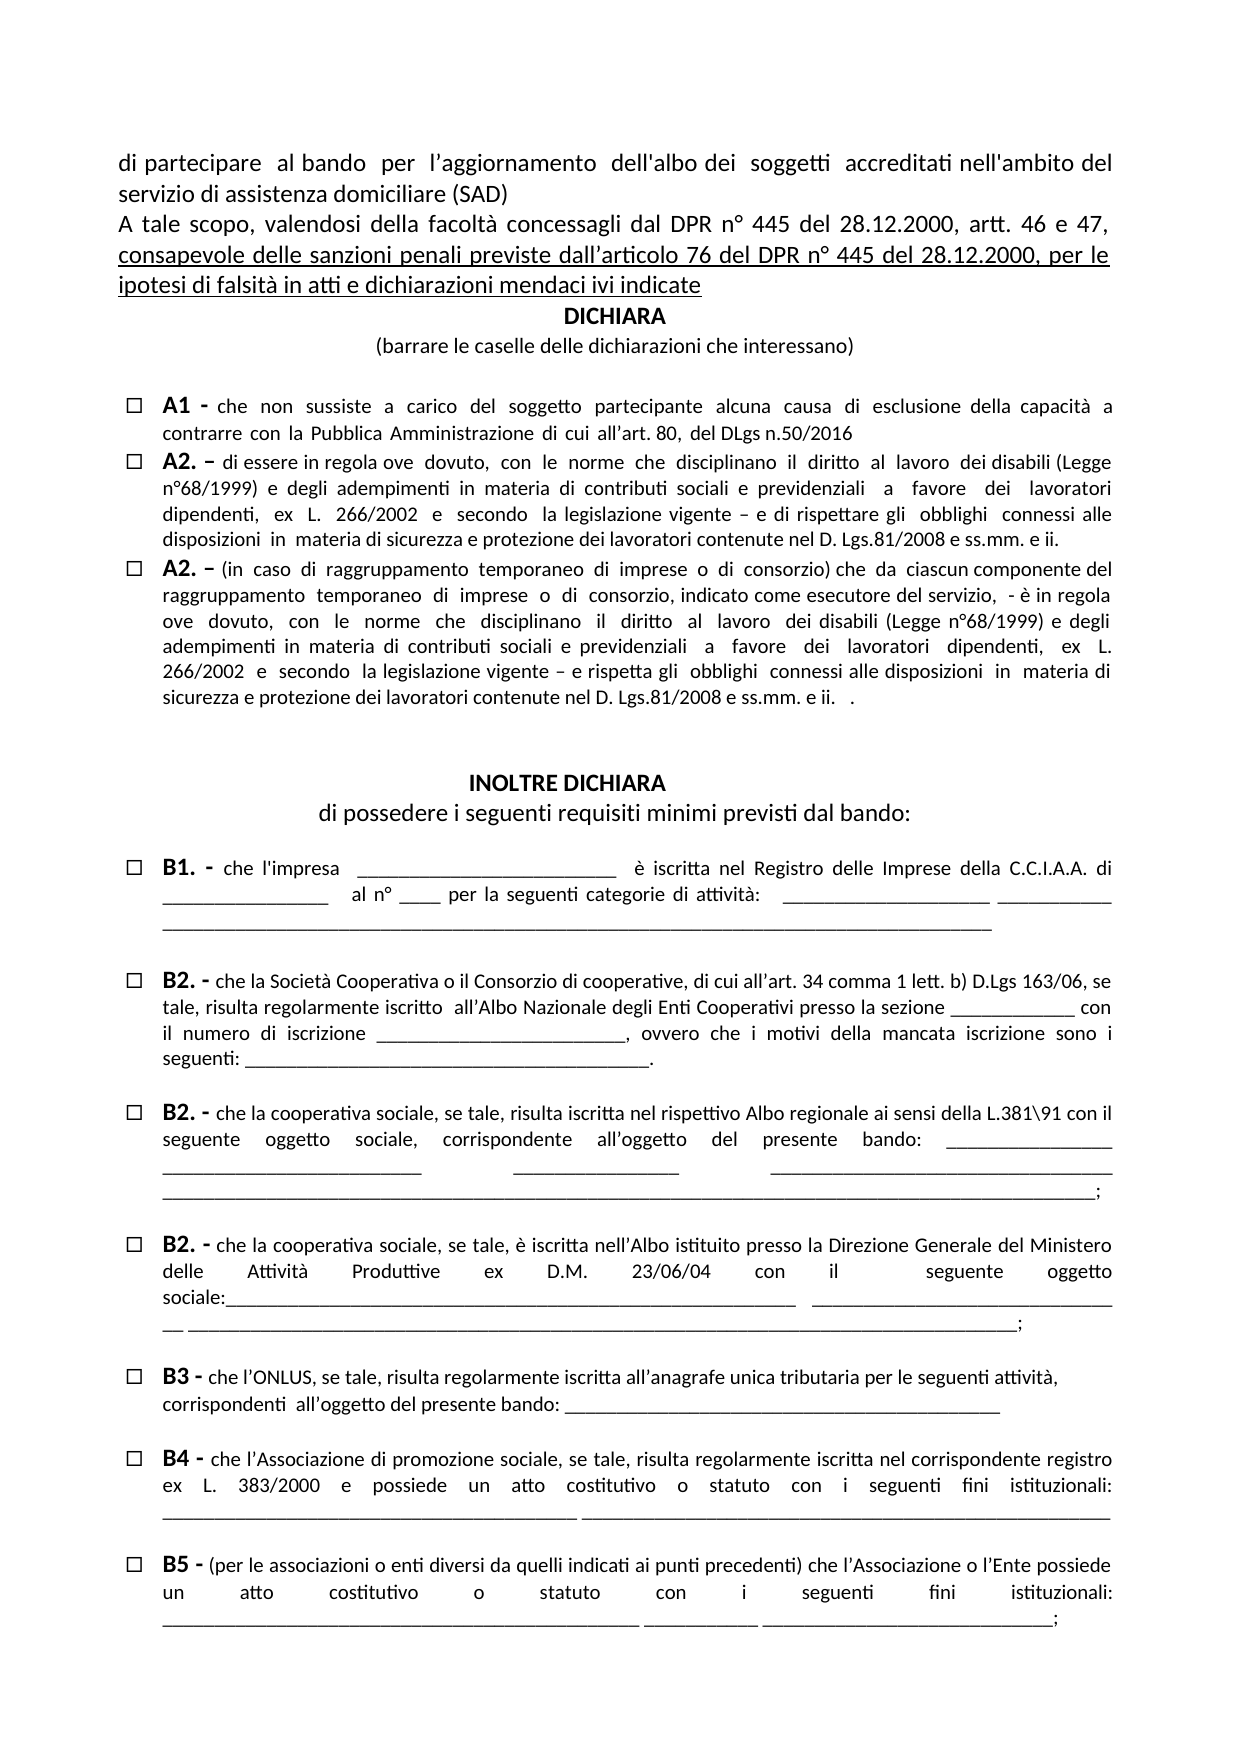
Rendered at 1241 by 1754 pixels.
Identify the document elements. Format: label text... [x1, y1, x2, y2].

list B4 - che l’Associazione di promozione sociale, se tale, risulta regolarmente iscritta nel corrispondente registro ex L. 383/2000 e possiede un atto costitutivo o statuto con i seguenti fini istituzionali: ________________________________________ ___________________________________________________ [125, 1442, 1114, 1523]
text A tale scopo, valendosi della facoltà concessagli dal DPR n° 445 del 28.12.2000, artt. 46 e 47, consapevole delle sanzioni penali previste dall’articolo 76 del DPR n° 445 del 28.12.2000, per le ipotesi di falsità in atti e dichiarazioni mendaci ivi indicate [118, 209, 1111, 300]
list A1 - che non sussiste a carico del soggetto partecipante alcuna causa di esclusione della capacità a contrarre con la Pubblica Amministrazione di cui all’art. 80, del DLgs n.50/2016 [125, 389, 1114, 445]
list B2. - che la cooperativa sociale, se tale, è iscritta nell’Albo istituito presso la Direzione Generale del Ministero delle Attività Produttive ex D.M. 23/06/04 con il seguente oggetto sociale:_______________________________________________________ _____________________________ __ ________________________________________________________________________________; [125, 1228, 1114, 1335]
list A2. – (in caso di raggruppamento temporaneo di imprese o di consorzio) che da ciascun componente del raggruppamento temporaneo di imprese o di consorzio, indicato come esecutore del servizio, - è in regola ove dovuto, con le norme che disciplinano il diritto al lavoro dei disabili (Legge n°68/1999) e degli adempimenti in materia di contributi sociali e previdenziali a favore dei lavoratori dipendenti, ex L. 266/2002 e secondo la legislazione vigente – e rispetta gli obblighi connessi alle disposizioni in materia di sicurezza e protezione dei lavoratori contenute nel D. Lgs.81/2008 e ss.mm. e ii. . [125, 552, 1114, 709]
list B2. - che la Società Cooperativa o il Consorzio di cooperative, di cui all’art. 34 comma 1 lett. b) D.Lgs 163/06, se tale, risulta regolarmente iscritto all’Albo Nazionale degli Enti Cooperativi presso la sezione ____________ con il numero di iscrizione ________________________, ovvero che i motivi della mancata iscrizione sono i seguenti: _______________________________________. [125, 964, 1114, 1071]
list B2. - che la cooperativa sociale, se tale, risulta iscritta nel rispettivo Albo regionale ai sensi della L.381\91 con il seguente oggetto sociale, corrispondente all’oggetto del presente bando: ________________ _________________________ ________________ _________________________________ __________________________________________________________________________________________; [125, 1096, 1114, 1203]
text DICHIARA [118, 300, 1111, 331]
list B5 - (per le associazioni o enti diversi da quelli indicati ai punti precedenti) che l’Associazione o l’Ente possiede un atto costitutivo o statuto con i seguenti fini istituzionali: ______________________________________________ ___________ ____________________________; [125, 1548, 1114, 1630]
list A2. – di essere in regola ove dovuto, con le norme che disciplinano il diritto al lavoro dei disabili (Legge n°68/1999) e degli adempimenti in materia di contributi sociali e previdenziali a favore dei lavoratori dipendenti, ex L. 266/2002 e secondo la legislazione vigente – e di rispettare gli obblighi connessi alle disposizioni in materia di sicurezza e protezione dei lavoratori contenute nel D. Lgs.81/2008 e ss.mm. e ii. [125, 445, 1114, 552]
text (barrare le caselle delle dichiarazioni che interessano) [118, 331, 1111, 359]
text di possedere i seguenti requisiti minimi previsti dal bando: [118, 797, 1111, 828]
list B3 - che l’ONLUS, se tale, risulta regolarmente iscritta all’anagrafe unica tributaria per le seguenti attività, corrispondenti all’oggetto del presente bando: __________________________________________ [125, 1360, 1114, 1416]
text di partecipare al bando per l’aggiornamento dell'albo dei soggetti accreditati nell'ambito del servizio di assistenza domiciliare (SAD) [118, 148, 1115, 209]
list B1. - che l'impresa _________________________ è iscritta nel Registro delle Imprese della C.C.I.A.A. di ________________ al n° ____ per la seguenti categorie di attività: ____________________ ___________ ________________________________________________________________________________ [125, 851, 1114, 933]
text INOLTRE DICHIARA [468, 767, 1111, 797]
